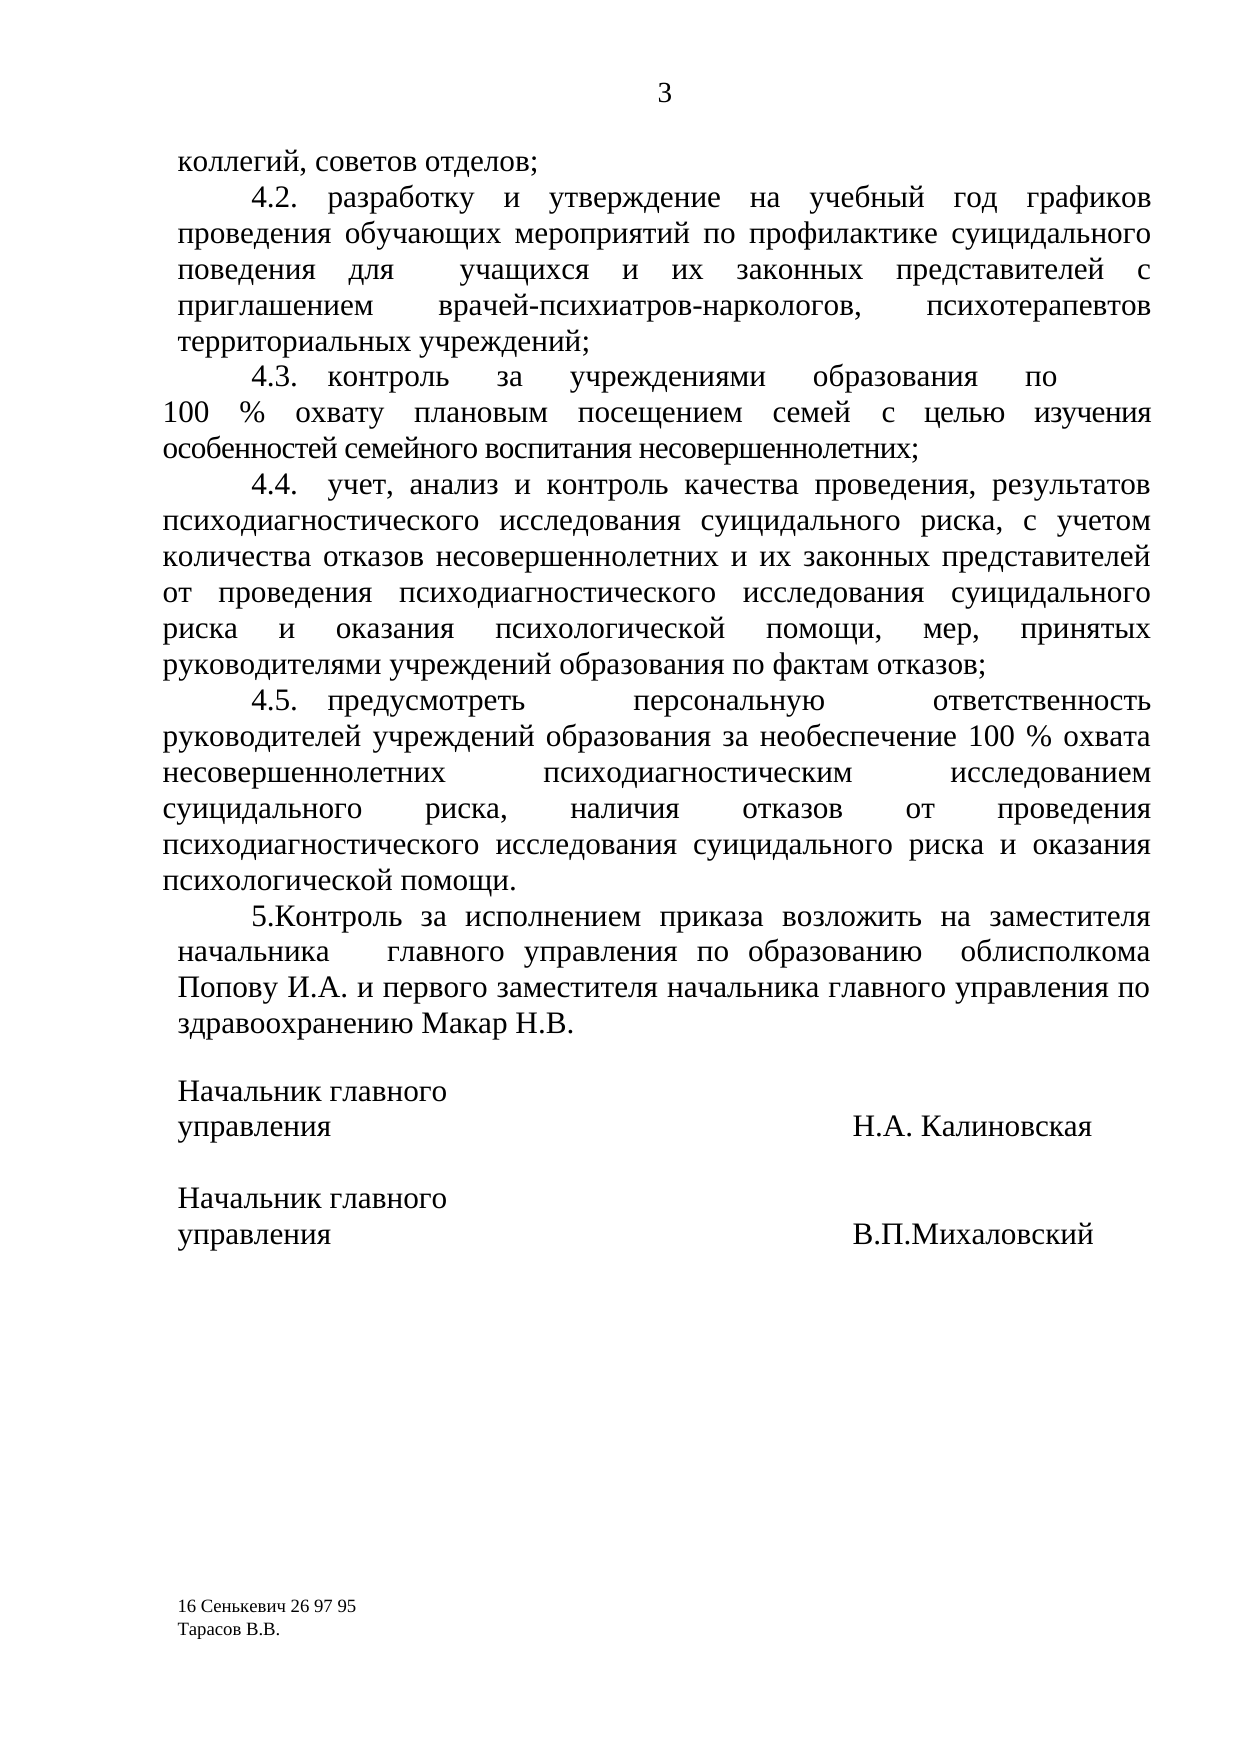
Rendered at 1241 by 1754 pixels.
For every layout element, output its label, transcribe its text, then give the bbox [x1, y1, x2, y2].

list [177, 142, 1152, 178]
subtitle управления Н.А. Калиновская [177, 1108, 1152, 1144]
text 5.Контроль за исполнением приказа возложить на заместителя начальника главного управления по образованию облисполкома Попову И.А. и первого заместителя начальника главного управления по здравоохранению Макар Н.В. [177, 897, 1152, 1041]
subtitle Начальник главного [177, 1072, 1152, 1108]
subtitle Начальник главного [177, 1179, 1152, 1216]
subtitle Тарасов В.В. [177, 1617, 1152, 1640]
list учет, анализ и контроль качества проведения, результатов психодиагностического исследования суицидального риска, с учетом количества отказов несовершеннолетних и их законных представителей от проведения психодиагностического исследования суицидального риска и оказания психологической помощи, мер, принятых руководителями учреждений образования по фактам отказов; [162, 466, 1152, 681]
subtitle 16 Сенькевич 26 97 95 [177, 1594, 1152, 1617]
list контроль за учреждениями образования по 100 % охвату плановым посещением семей с целью изучения особенностей семейного воспитания несовершеннолетних; [162, 358, 1152, 466]
subtitle управления В.П.Михаловский [177, 1216, 1152, 1251]
list разработку и утверждение на учебный год графиков проведения обучающих мероприятий по профилактике суицидального поведения для учащихся и их законных представителей с приглашением врачей-психиатров-наркологов, психотерапевтов территориальных учреждений; [177, 178, 1152, 358]
list предусмотреть персональную ответственность руководителей учреждений образования за необеспечение 100 % охвата несовершеннолетних психодиагностическим исследованием суицидального риска, наличия отказов от проведения психодиагностического исследования суицидального риска и оказания психологической помощи. [162, 681, 1152, 897]
